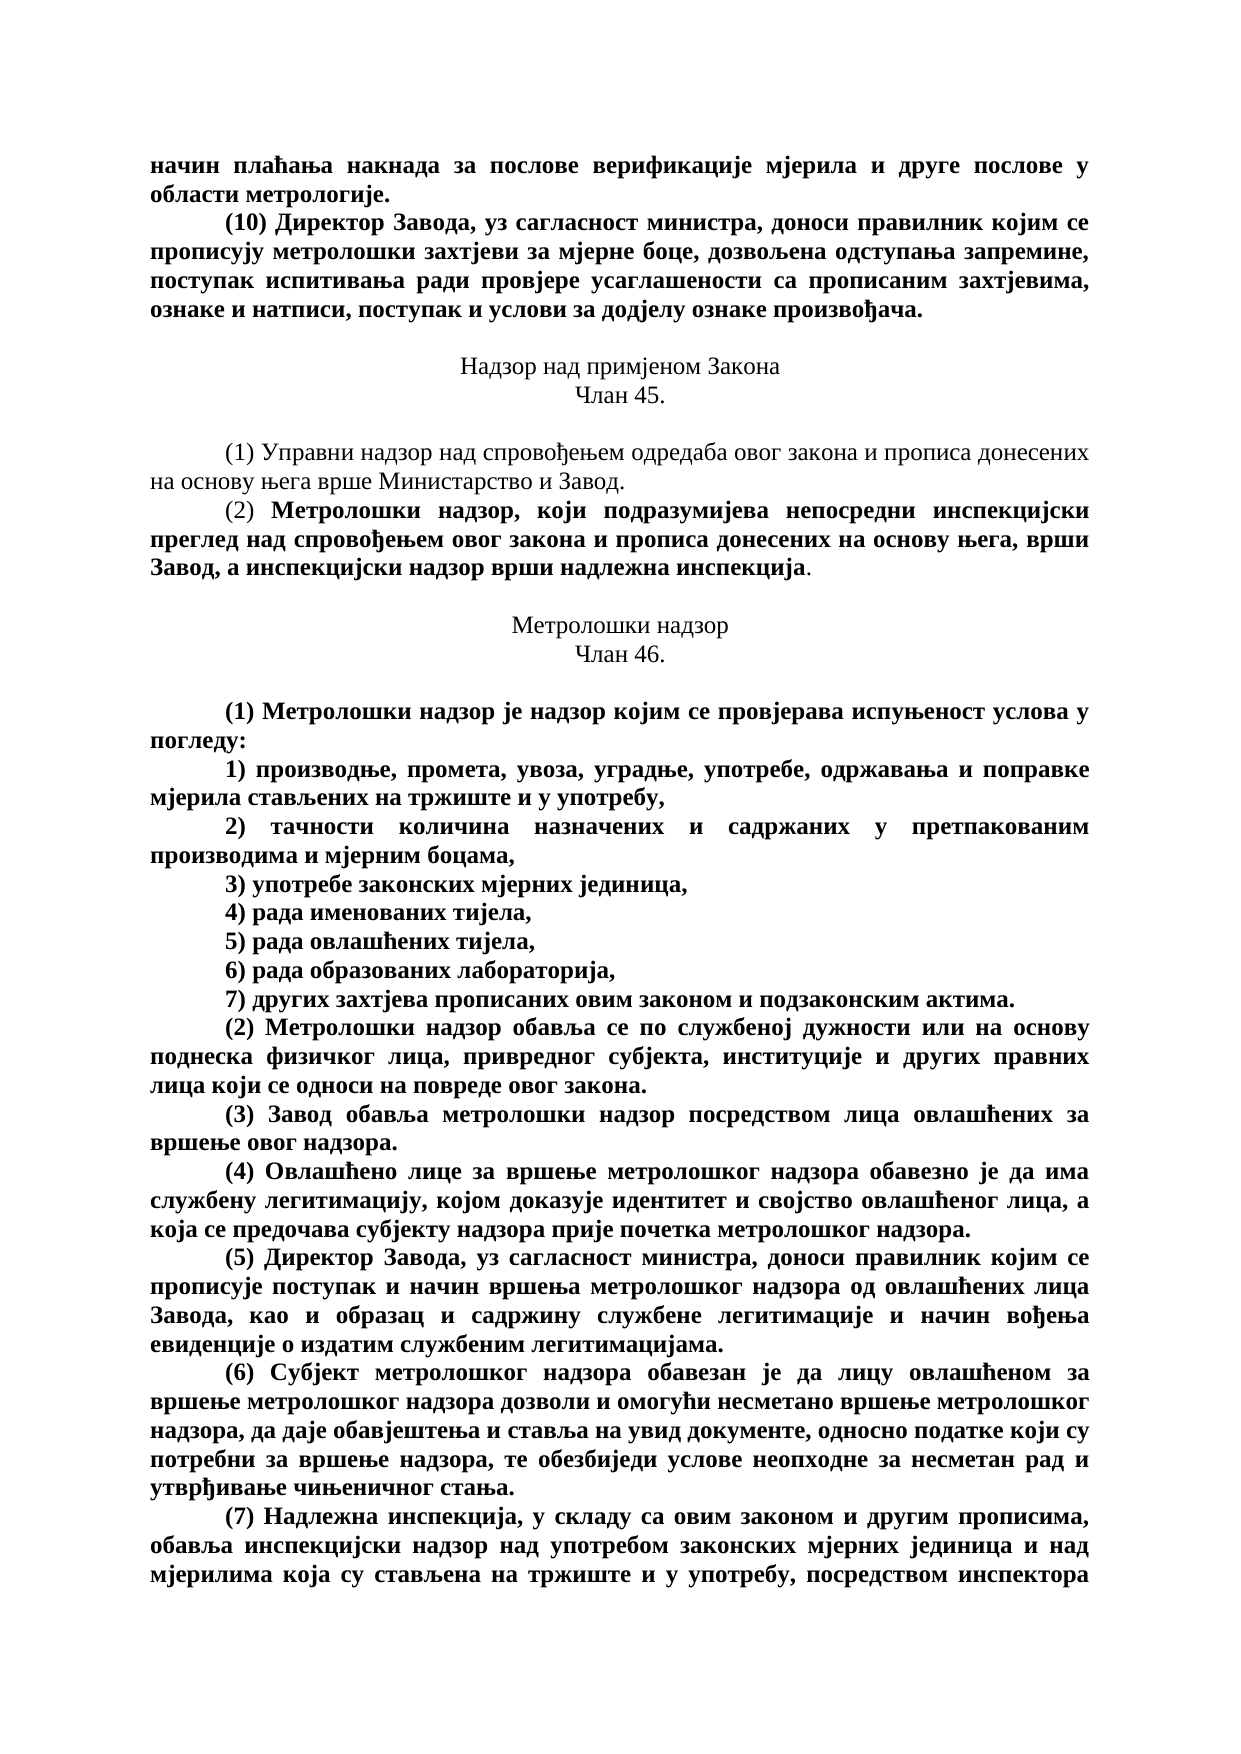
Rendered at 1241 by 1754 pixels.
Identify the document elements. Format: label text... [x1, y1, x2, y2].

text 5) рада овлашћених тијела, [150, 926, 1090, 955]
text (4) Овлашћено лице за вршење метролошког надзора обавезно је да има службену легитимацију, којом доказује идентитет и својство овлашћеног лица, а која се предочава субјекту надзора прије почетка метролошког надзора. [150, 1156, 1090, 1242]
text 2) тачности количина назначених и садржаних у претпакованим производима и мјерним боцама, [150, 811, 1090, 869]
text (10) Директор Завода, уз сагласност министра, доноси правилник којим се прописују метролошки захтјеви за мјерне боце, дозвољена одступања запремине, поступак испитивања ради провјере усаглашености са прописаним захтјевима, ознаке и натписи, поступак и услови за додјелу ознаке произвођача. [150, 207, 1090, 322]
text 1) производње, промета, увоза, уградње, употребе, одржавања и поправке мјерила стављених на тржиште и у употребу, [150, 754, 1090, 811]
text (1) Управни надзор над спровођењем одредаба овог закона и прописа донесених на основу њега врше Министарство и Завод. [150, 437, 1090, 495]
text (2) Метролошки надзор, који подразумијева непосредни инспекцијски преглед над спровођењем овог закона и прописа донесених на основу њега, врши Завод, а инспекцијски надзор врши надлежна инспекција. [150, 495, 1090, 581]
text Метролошки надзор [150, 610, 1090, 639]
text 7) других захтјева прописаних овим законом и подзаконским актима. [150, 984, 1090, 1012]
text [150, 150, 1090, 207]
text 3) употребе законских мјерних јединица, [150, 869, 1090, 897]
text (3) Завод обавља метролошки надзор посредством лица овлашћених за вршење овог надзора. [150, 1099, 1090, 1156]
text (5) Директор Завода, уз сагласност министра, доноси правилник којим се прописује поступак и начин вршења метролошког надзора од овлашћених лица Завода, као и образац и садржину службене легитимације и начин вођења евиденције о издатим службеним легитимацијама. [150, 1242, 1090, 1357]
text (6) Субјект метролошког надзора обавезан је да лицу овлашћеном за вршење метролошког надзора дозволи и омогући несметано вршење метролошког надзора, да даје обавјештења и ставља на увид документе, односно податке који су потребни за вршење надзора, те обезбиједи услове неопходне за несметан рад и утврђивање чињеничног стања. [150, 1357, 1090, 1501]
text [150, 1501, 1090, 1587]
text Надзор над примјеном Закона [150, 351, 1090, 380]
text (1) Метролошки надзор је надзор којим се провјерава испуњеност услова у погледу: [150, 696, 1090, 754]
text Члан 45. [150, 380, 1090, 409]
text 4) рада именованих тијела, [150, 897, 1090, 926]
text Члан 46. [150, 639, 1090, 667]
text 6) рада образованих лабораторија, [150, 955, 1090, 984]
text (2) Метролошки надзор обавља се по службеној дужности или на основу поднеска физичког лица, привредног субјекта, институције и других правних лица који се односи на повреде овог закона. [150, 1012, 1090, 1099]
